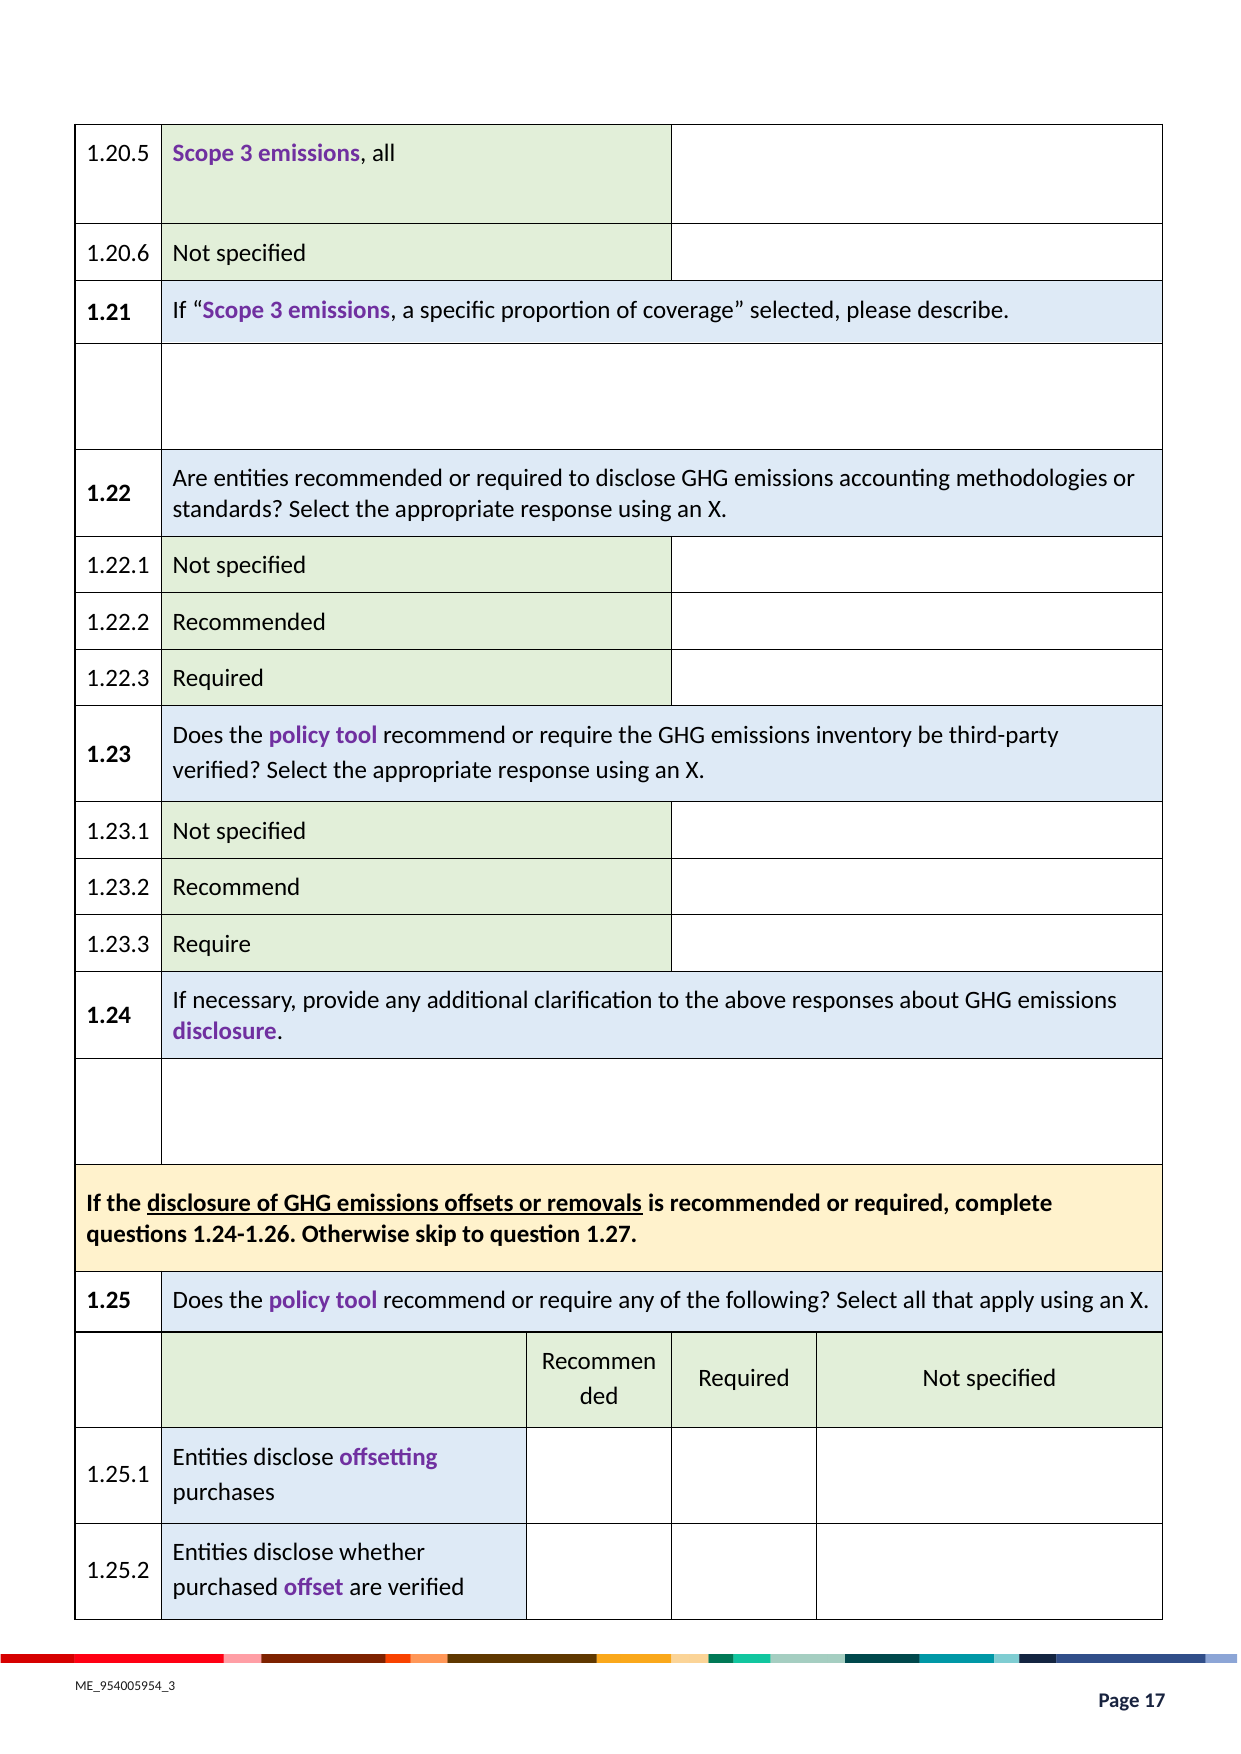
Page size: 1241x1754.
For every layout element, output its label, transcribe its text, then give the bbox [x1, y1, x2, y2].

table_cell [527, 1524, 671, 1619]
table_cell 1.23.3 [76, 915, 161, 971]
table_cell [672, 537, 1162, 592]
table_cell Required [162, 650, 671, 705]
table_cell Required [672, 1333, 816, 1427]
table_cell Not specified [162, 802, 671, 858]
table_cell Require [162, 915, 671, 971]
table_cell [672, 915, 1162, 971]
table_cell 1.20.6 [76, 224, 161, 280]
table_cell [162, 1059, 1162, 1164]
table_cell [672, 593, 1162, 649]
table_cell 1.22.2 [76, 593, 161, 649]
table_cell Recommended [162, 593, 671, 649]
table_cell [672, 224, 1162, 280]
table_cell 1.24 [76, 972, 161, 1058]
table_cell If “Scope 3 emissions, a specific proportion of coverage” selected, please describe. [162, 281, 1162, 342]
table_cell 1.22.1 [76, 537, 161, 592]
table_cell 1.23.1 [76, 802, 161, 858]
table_cell [162, 1333, 526, 1427]
table_cell [672, 125, 1162, 223]
table_cell [76, 1059, 161, 1164]
picture [0, 1654, 1236, 1663]
table_cell [672, 859, 1162, 914]
table_cell Recommended [527, 1333, 671, 1427]
table_cell Entities disclose whether purchased offset are verified [162, 1524, 526, 1619]
table_cell [672, 802, 1162, 858]
table_cell [672, 650, 1162, 705]
table_cell Does the policy tool recommend or require any of the following? Select all that apply using an X. [162, 1272, 1162, 1331]
table_cell [527, 1428, 671, 1523]
table_cell [817, 1524, 1162, 1619]
table_cell Does the policy tool recommend or require the GHG emissions inventory be third-party verified? Select the appropriate response using an X. [162, 706, 1162, 801]
table_cell Scope 3 emissions, all [162, 125, 671, 223]
table_cell 1.25.2 [76, 1524, 161, 1619]
table_cell 1.22.3 [76, 650, 161, 705]
table_cell Recommend [162, 859, 671, 914]
table_cell Not specified [817, 1333, 1162, 1427]
table_cell 1.25 [76, 1272, 161, 1331]
table_cell [817, 1428, 1162, 1523]
table_cell Not specified [162, 537, 671, 592]
table_cell If the disclosure of GHG emissions offsets or removals is recommended or required, complete questions 1.24-1.26. Otherwise skip to question 1.27. [76, 1165, 1162, 1271]
table_cell 1.20.5 [76, 125, 161, 223]
table_cell 1.21 [76, 281, 161, 342]
table_cell 1.23.2 [76, 859, 161, 914]
table_cell 1.25.1 [76, 1428, 161, 1523]
table_cell Not specified [162, 224, 671, 280]
table_cell 1.22 [76, 450, 161, 536]
table_cell [672, 1524, 816, 1619]
table_cell [76, 344, 161, 449]
table_cell Are entities recommended or required to disclose GHG emissions accounting methodologies or standards? Select the appropriate response using an X. [162, 450, 1162, 536]
table_cell If necessary, provide any additional clarification to the above responses about GHG emissions disclosure. [162, 972, 1162, 1058]
table_cell [162, 344, 1162, 449]
table_cell [76, 1333, 161, 1427]
table_cell 1.23 [76, 706, 161, 801]
table_cell [672, 1428, 816, 1523]
table_cell Entities disclose offsetting purchases [162, 1428, 526, 1523]
